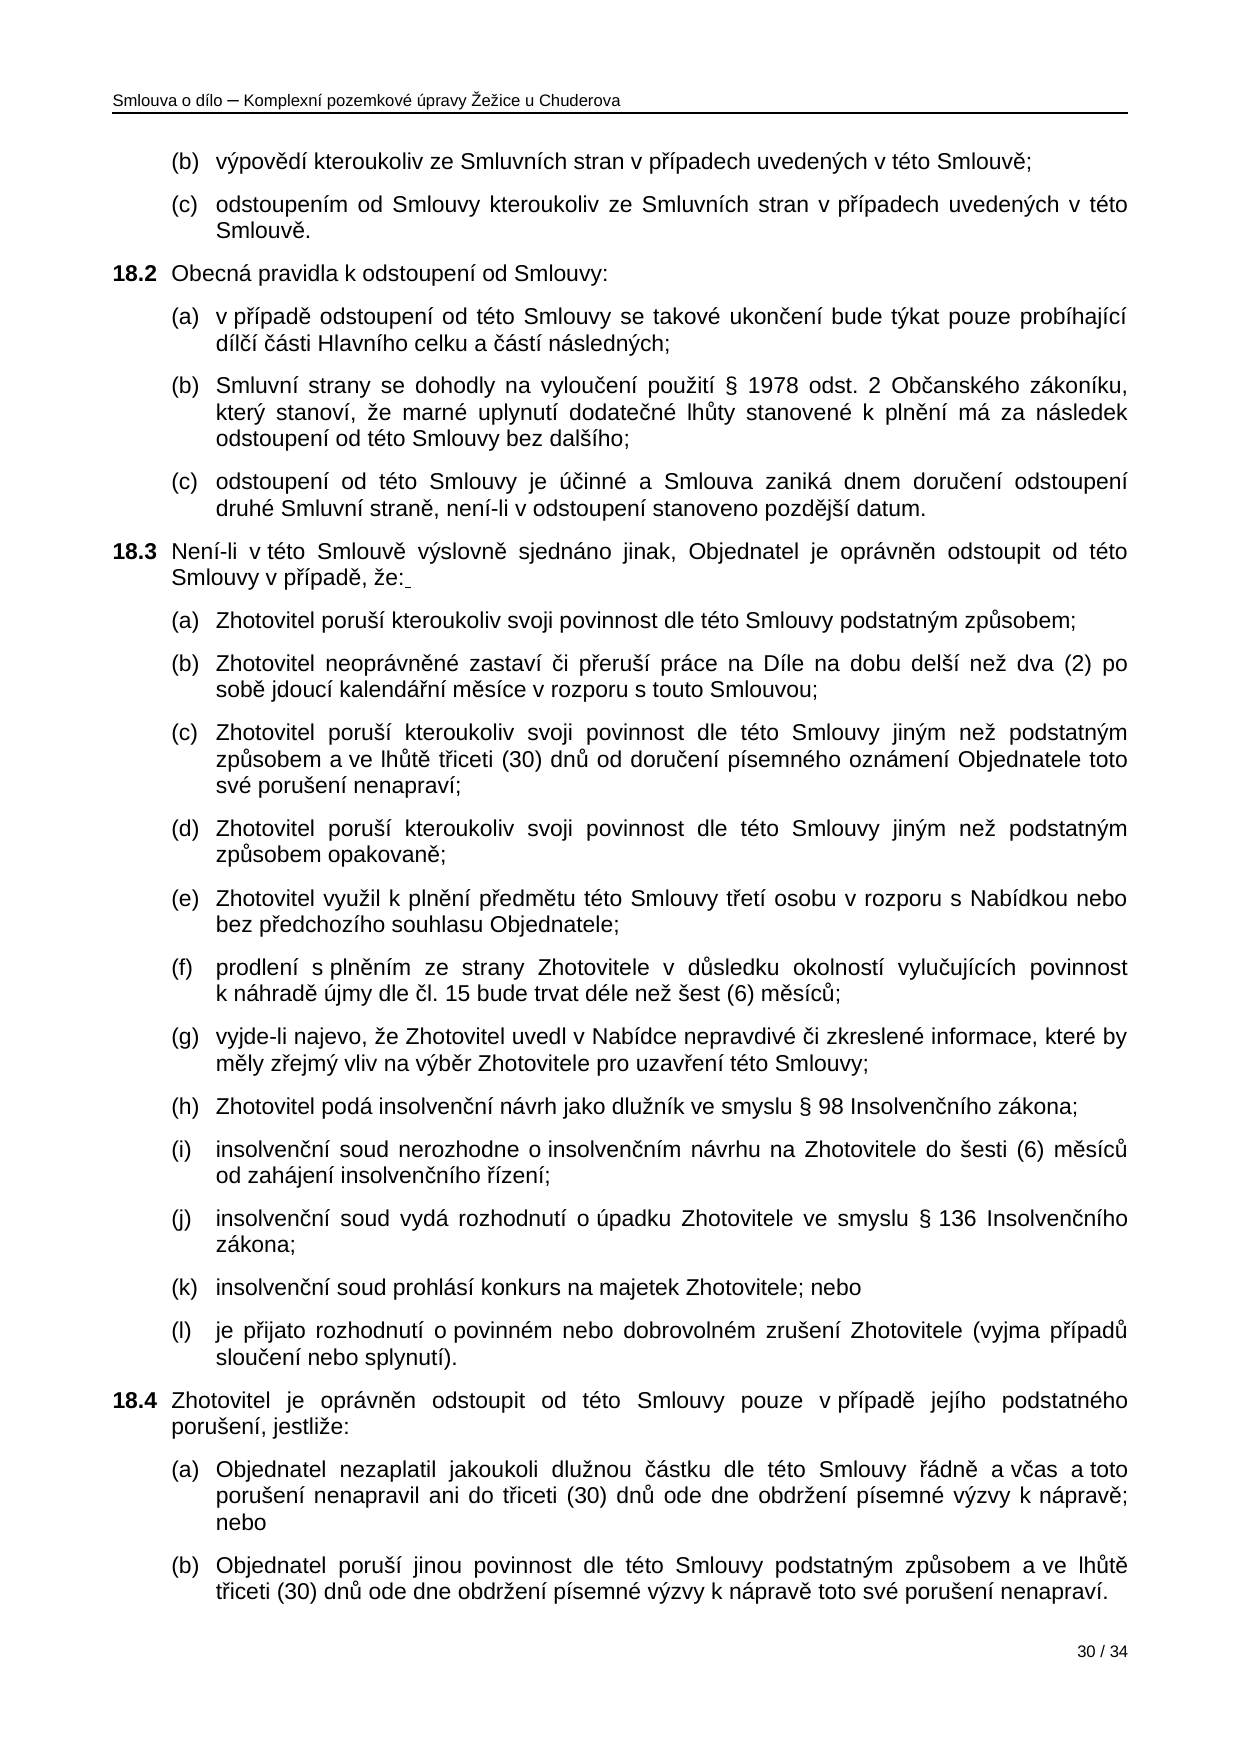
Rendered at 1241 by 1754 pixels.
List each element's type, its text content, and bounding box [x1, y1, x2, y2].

list Zhotovitel neoprávněné zastaví či přeruší práce na Díle na dobu delší než dva (2) po sobě jdoucí kalendářní měsíce v rozporu s touto Smlouvou; [171, 650, 1128, 703]
text insolvenční soud vydá rozhodnutí o úpadku Zhotovitele ve smyslu § 136 Insolvenčního zákona; [171, 1205, 1128, 1258]
text Zhotovitel podá insolvenční návrh jako dlužník ve smyslu § 98 Insolvenčního zákona; [171, 1093, 1128, 1119]
list Objednatel nezaplatil jakoukoli dlužnou částku dle této Smlouvy řádně a včas a toto porušení nenapravil ani do třiceti (30) dnů ode dne obdržení písemné výzvy k nápravě; nebo [171, 1456, 1128, 1535]
text vyjde-li najevo, že Zhotovitel uvedl v Nabídce nepravdivé či zkreslené informace, které by měly zřejmý vliv na výběr Zhotovitele pro uzavření této Smlouvy; [171, 1023, 1128, 1076]
text Zhotovitel je oprávněn odstoupit od této Smlouvy pouze v případě jejího podstatného porušení, jestliže: [112, 1387, 1128, 1439]
text Zhotovitel využil k plnění předmětu této Smlouvy třetí osobu v rozporu s Nabídkou nebo bez předchozího souhlasu Objednatele; [171, 884, 1128, 937]
text insolvenční soud nerozhodne o insolvenčním návrhu na Zhotovitele do šesti (6) měsíců od zahájení insolvenčního řízení; [171, 1136, 1128, 1188]
text prodlení s plněním ze strany Zhotovitele v důsledku okolností vylučujících povinnost k náhradě újmy dle čl. 15 bude trvat déle než šest (6) měsíců; [171, 954, 1128, 1007]
text Smluvní strany se dohodly na vyloučení použití § 1978 odst. 2 Občanského zákoníku, který stanoví, že marné uplynutí dodatečné lhůty stanovené k plnění má za následek odstoupení od této Smlouvy bez dalšího; [171, 372, 1128, 452]
list v případě odstoupení od této Smlouvy se takové ukončení bude týkat pouze probíhající dílčí části Hlavního celku a částí následných; [171, 303, 1128, 356]
text je přijato rozhodnutí o povinném nebo dobrovolném zrušení Zhotovitele (vyjma případů sloučení nebo splynutí). [171, 1317, 1128, 1370]
text Není-li v této Smlouvě výslovně sjednáno jinak, Objednatel je oprávněn odstoupit od této Smlouvy v případě, že: [112, 538, 1128, 590]
list Zhotovitel poruší kteroukoliv svoji povinnost dle této Smlouvy podstatným způsobem; [171, 607, 1128, 633]
text insolvenční soud prohlásí konkurs na majetek Zhotovitele; nebo [171, 1274, 1128, 1301]
text Obecná pravidla k odstoupení od Smlouvy: [112, 260, 1128, 286]
text odstoupením od Smlouvy kteroukoliv ze Smluvních stran v případech uvedených v této Smlouvě. [171, 191, 1128, 243]
text odstoupení od této Smlouvy je účinné a Smlouva zaniká dnem doručení odstoupení druhé Smluvní straně, není-li v odstoupení stanoveno pozdější datum. [171, 468, 1128, 521]
text Objednatel poruší jinou povinnost dle této Smlouvy podstatným způsobem a ve lhůtě třiceti (30) dnů ode dne obdržení písemné výzvy k nápravě toto své porušení nenapraví. [171, 1552, 1128, 1604]
text Zhotovitel poruší kteroukoliv svoji povinnost dle této Smlouvy jiným než podstatným způsobem opakovaně; [171, 815, 1128, 868]
text Zhotovitel poruší kteroukoliv svoji povinnost dle této Smlouvy jiným než podstatným způsobem a ve lhůtě třiceti (30) dnů od doručení písemného oznámení Objednatele toto své porušení nenapraví; [171, 719, 1128, 798]
text výpovědí kteroukoliv ze Smluvních stran v případech uvedených v této Smlouvě; [171, 148, 1128, 174]
